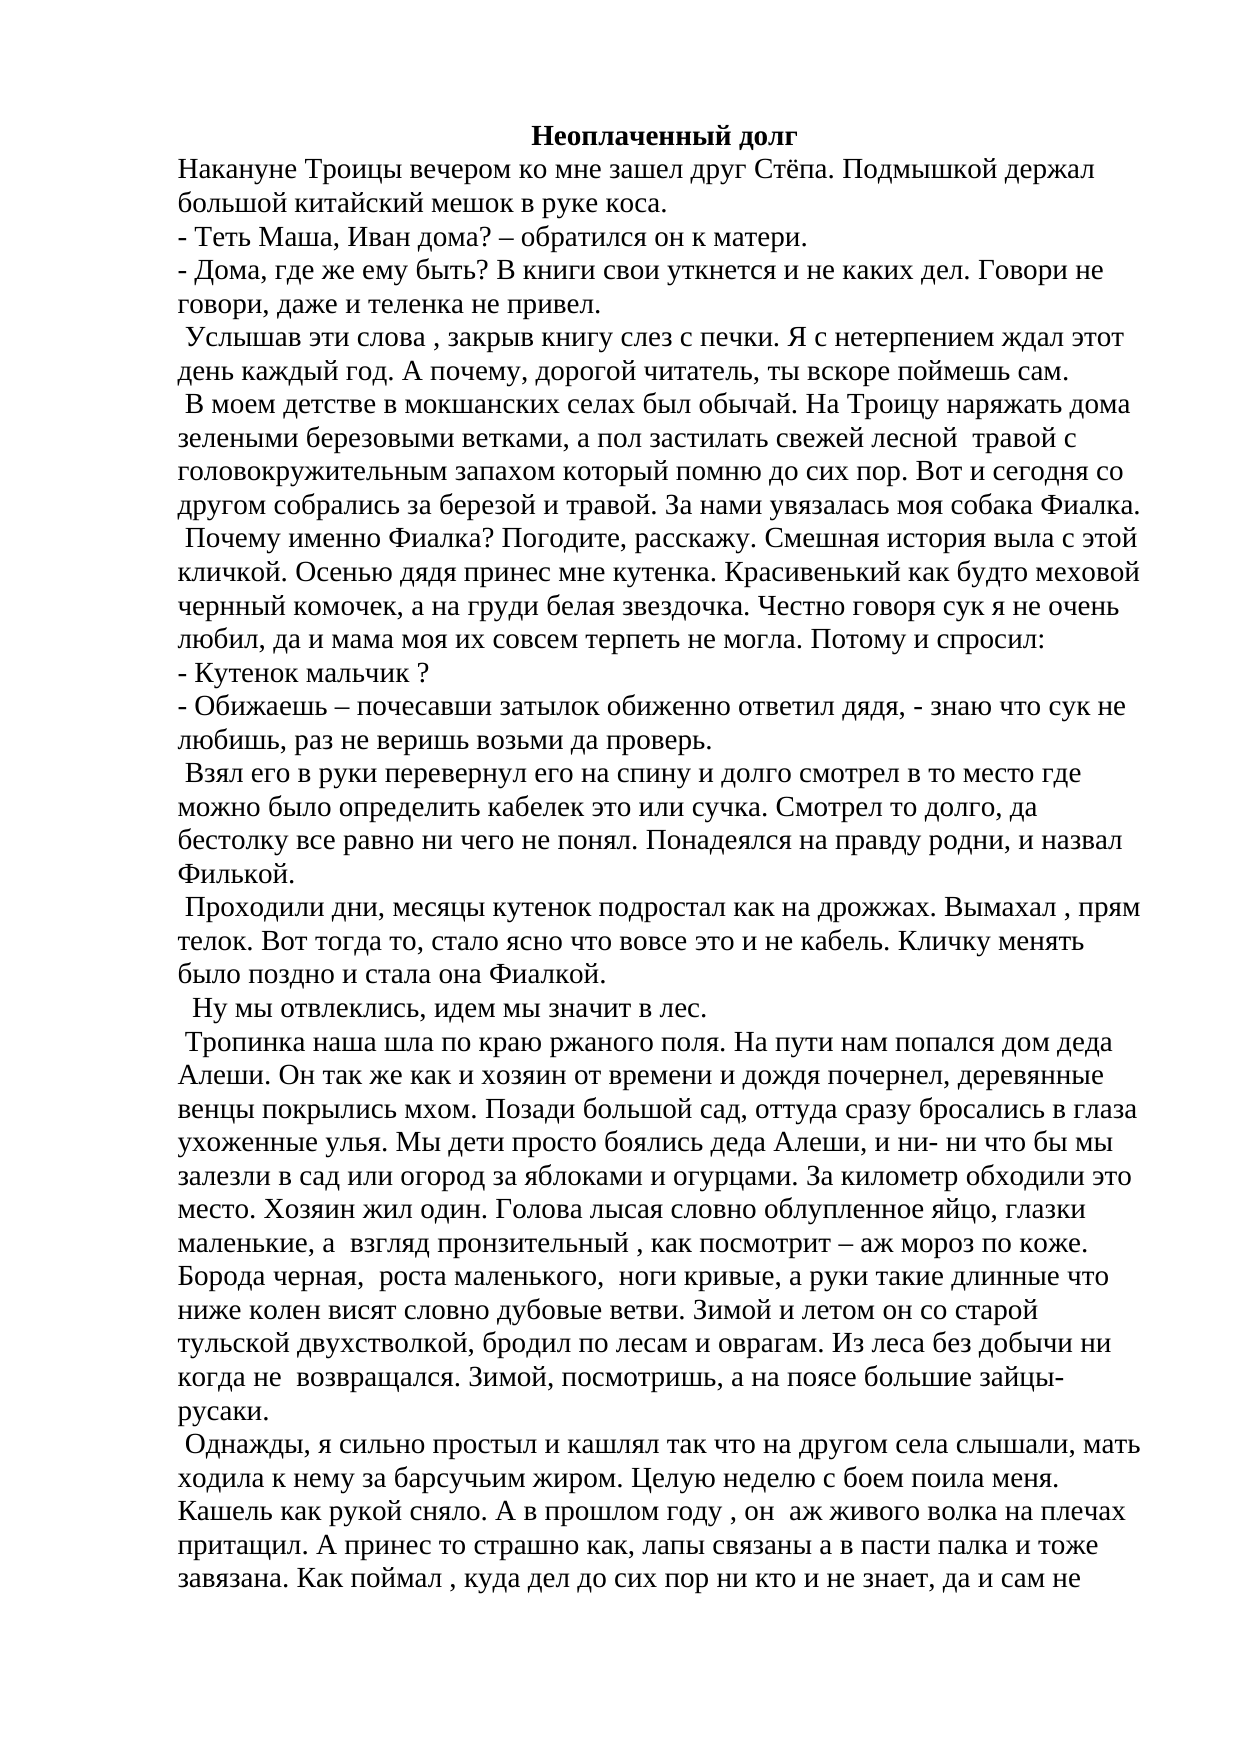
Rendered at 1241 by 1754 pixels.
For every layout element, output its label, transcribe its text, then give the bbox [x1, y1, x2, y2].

text Неоплаченный долг [177, 118, 1152, 152]
text Почему именно Фиалка? Погодите, расскажу. Смешная история выла с этой кличкой. Осенью дядя принес мне кутенка. Красивенький как будто меховой чернный комочек, а на груди белая звездочка. Честно говоря сук я не очень любил, да и мама моя их совсем терпеть не могла. Потому и спросил: [177, 521, 1152, 655]
text Накануне Троицы вечером ко мне зашел друг Стёпа. Подмышкой держал большой китайский мешок в руке коса. [177, 152, 1152, 219]
text - Дома, где же ему быть? В книги свои уткнется и не каких дел. Говори не говори, даже и теленка не привел. [177, 252, 1152, 319]
text Ну мы отвлеклись, идем мы значит в лес. [177, 990, 1152, 1024]
text Взял его в руки перевернул его на спину и долго смотрел в то место где можно было определить кабелек это или сучка. Смотрел то долго, да бестолку все равно ни чего не понял. Понадеялся на правду родни, и назвал Филькой. [177, 755, 1152, 889]
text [177, 1426, 1152, 1594]
text - Обижаешь – почесавши затылок обиженно ответил дядя, - знаю что сук не любишь, раз не веришь возьми да проверь. [177, 688, 1152, 755]
text - Кутенок мальчик ? [177, 655, 1152, 688]
text Тропинка наша шла по краю ржаного поля. На пути нам попался дом деда Алеши. Он так же как и хозяин от времени и дождя почернел, деревянные венцы покрылись мхом. Позади большой сад, оттуда сразу бросались в глаза ухоженные улья. Мы дети просто боялись деда Алеши, и ни- ни что бы мы залезли в сад или огород за яблоками и огурцами. За километр обходили это место. Хозяин жил один. Голова лысая словно облупленное яйцо, глазки маленькие, а взгляд пронзительный , как посмотрит – аж мороз по коже. Борода черная, роста маленького, ноги кривые, а руки такие длинные что ниже колен висят словно дубовые ветви. Зимой и летом он со старой тульской двухстволкой, бродил по лесам и оврагам. Из леса без добычи ни когда не возвращался. Зимой, посмотришь, а на поясе большие зайцы-русаки. [177, 1024, 1152, 1426]
text Проходили дни, месяцы кутенок подростал как на дрожжах. Вымахал , прям телок. Вот тогда то, стало ясно что вовсе это и не кабель. Кличку менять было поздно и стала она Фиалкой. [177, 889, 1152, 990]
text - Теть Маша, Иван дома? – обратился он к матери. [177, 219, 1152, 252]
text В моем детстве в мокшанских селах был обычай. На Троицу наряжать дома зелеными березовыми ветками, а пол застилать свежей лесной травой с головокружительным запахом который помню до сих пор. Вот и сегодня со другом собрались за березой и травой. За нами увязалась моя собака Фиалка. [177, 386, 1152, 521]
text Услышав эти слова , закрыв книгу слез с печки. Я с нетерпением ждал этот день каждый год. А почему, дорогой читатель, ты вскоре поймешь сам. [177, 319, 1152, 386]
